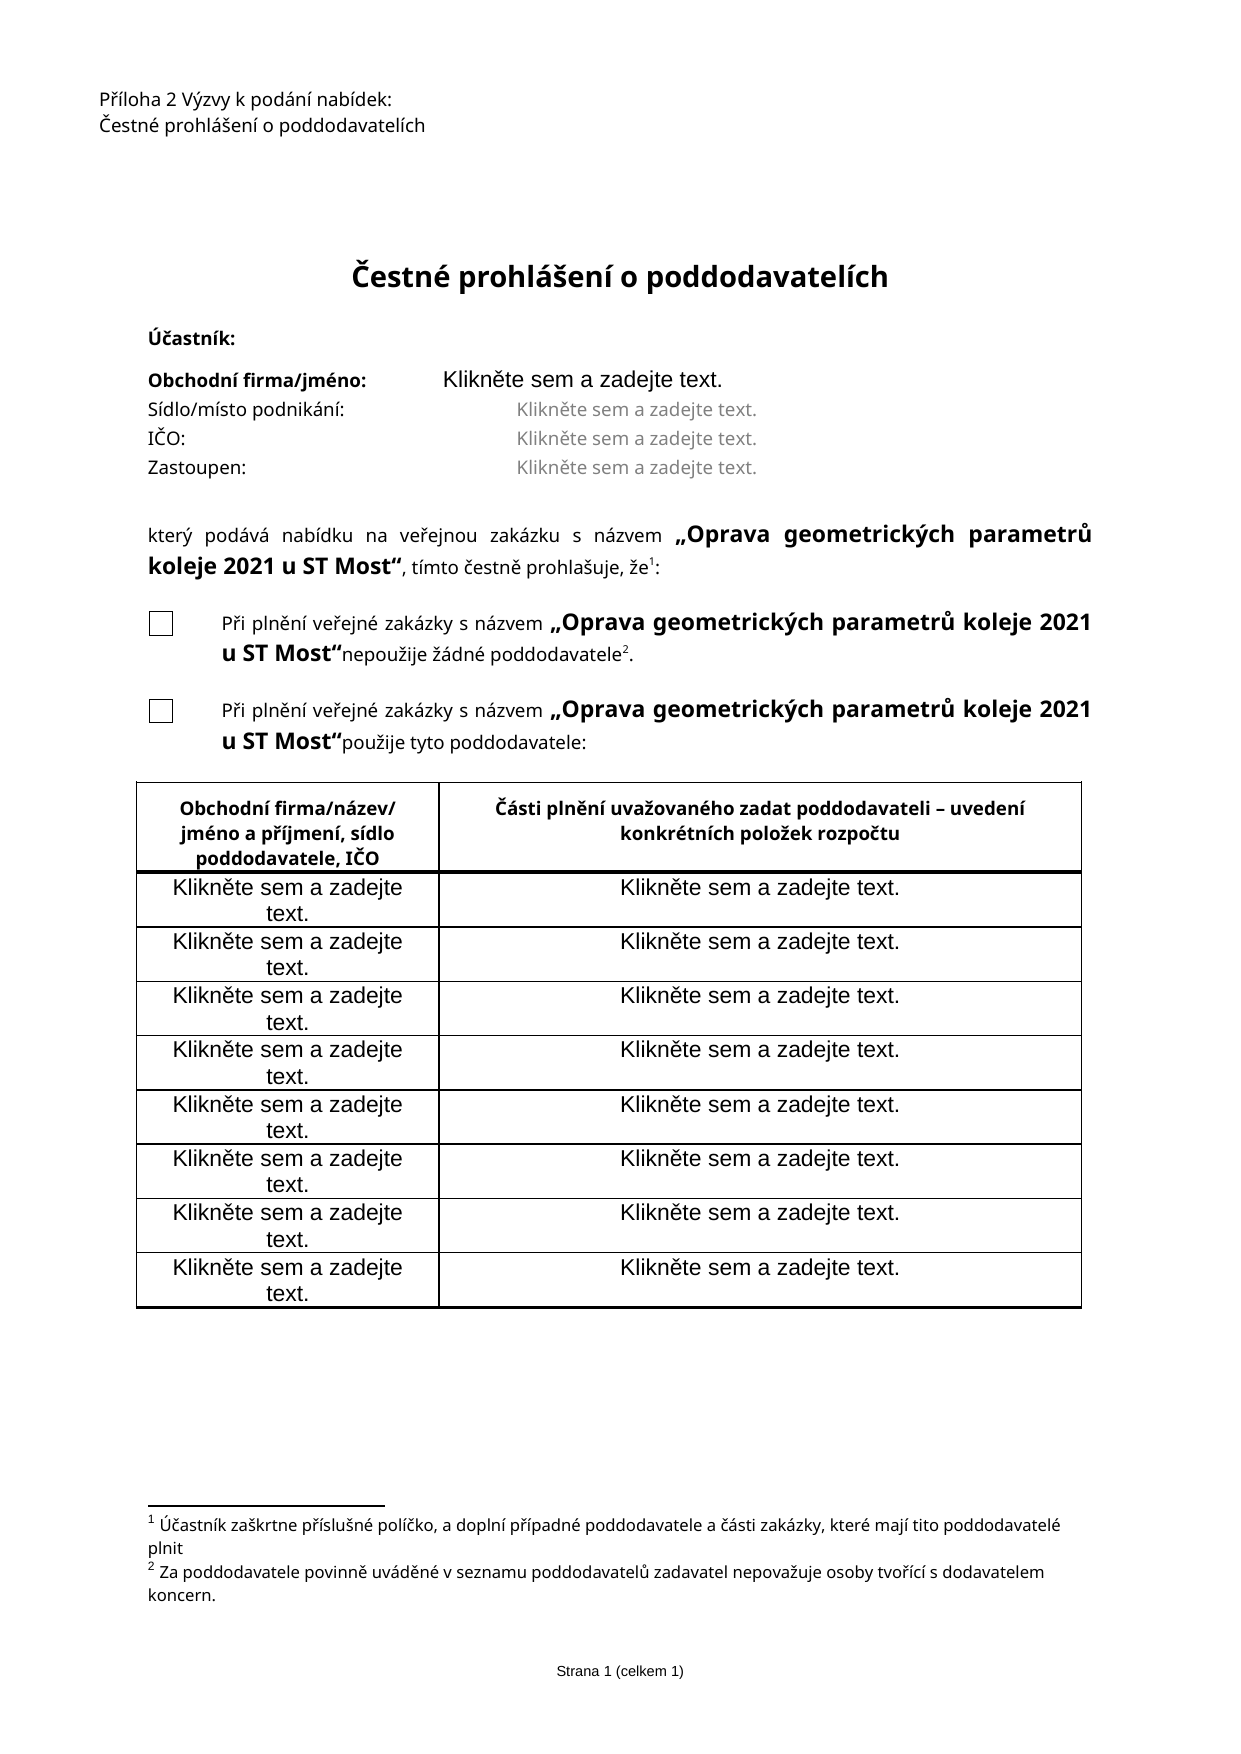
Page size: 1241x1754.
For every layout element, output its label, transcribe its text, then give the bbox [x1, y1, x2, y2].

text Účastník: [148, 321, 1093, 352]
text Zastoupen: [148, 451, 1093, 480]
text Při plnění veřejné zakázky s názvem „Oprava geometrických parametrů koleje 2021 u ST Most“použije tyto poddodavatele: [148, 693, 1093, 756]
text Sídlo/místo podnikání: [148, 393, 1093, 422]
text Při plnění veřejné zakázky s názvem „Oprava geometrických parametrů koleje 2021 u ST Most“nepoužije žádné poddodavatele. [148, 606, 1093, 668]
table_header Obchodní firma/název/ jméno a příjmení, sídlo poddodavatele, IČO [137, 783, 438, 870]
text Obchodní firma/jméno: [148, 364, 1093, 393]
text IČO: [148, 422, 1093, 451]
table_header Části plnění uvažovaného zadat poddodavateli – uvedení konkrétních položek rozpočtu [440, 783, 1081, 870]
text který podává nabídku na veřejnou zakázku s názvem „Oprava geometrických parametrů koleje 2021 u ST Most“, tímto čestně prohlašuje, že: [148, 518, 1093, 581]
title Čestné prohlášení o poddodavatelích [148, 256, 1093, 296]
